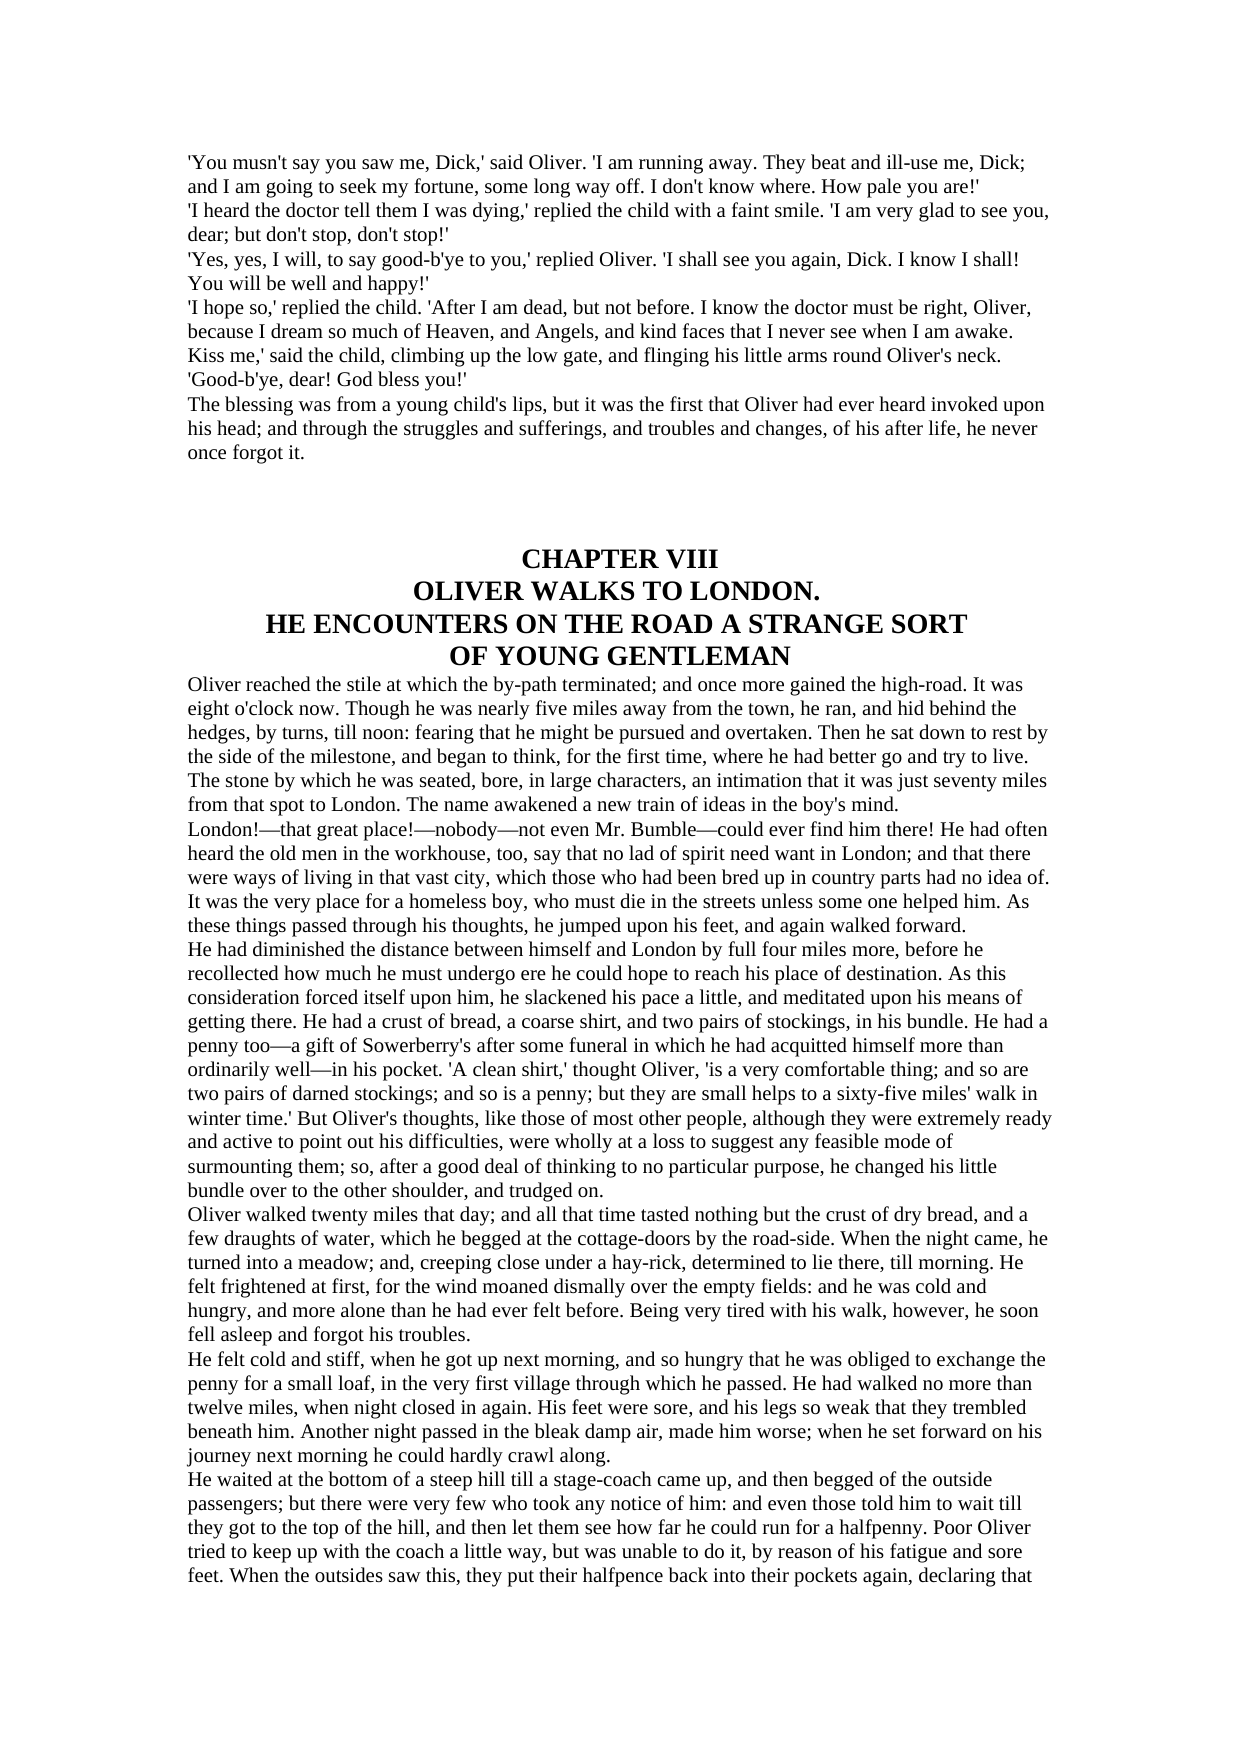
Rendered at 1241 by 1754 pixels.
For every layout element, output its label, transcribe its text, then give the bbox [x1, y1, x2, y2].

text Oliver walked twenty miles that day; and all that time tasted nothing but the crust of dry bread, and a few draughts of water, which he begged at the cottage-doors by the road-side. When the night came, he turned into a meadow; and, creeping close under a hay-rick, determined to lie there, till morning. He felt frightened at first, for the wind moaned dismally over the empty fields: and he was cold and hungry, and more alone than he had ever felt before. Being very tired with his walk, however, he soon fell asleep and forgot his troubles. [187, 1202, 1053, 1346]
text He had diminished the distance between himself and London by full four miles more, before he recollected how much he must undergo ere he could hope to reach his place of destination. As this consideration forced itself upon him, he slackened his pace a little, and meditated upon his means of getting there. He had a crust of bread, a coarse shirt, and two pairs of stockings, in his bundle. He had a penny too—a gift of Sowerberry's after some funeral in which he had acquitted himself more than ordinarily well—in his pocket. 'A clean shirt,' thought Oliver, 'is a very comfortable thing; and so are two pairs of darned stockings; and so is a penny; but they are small helps to a sixty-five miles' walk in winter time.' But Oliver's thoughts, like those of most other people, although they were extremely ready and active to point out his difficulties, were wholly at a loss to suggest any feasible mode of surmounting them; so, after a good deal of thinking to no particular purpose, he changed his little bundle over to the other shoulder, and trudged on. [187, 937, 1053, 1202]
text 'I heard the doctor tell them I was dying,' replied the child with a faint smile. 'I am very glad to see you, dear; but don't stop, don't stop!' [187, 198, 1053, 246]
text The blessing was from a young child's lips, but it was the first that Oliver had ever heard invoked upon his head; and through the struggles and sufferings, and troubles and changes, of his after life, he never once forgot it. [187, 391, 1053, 464]
text London!—that great place!—nobody—not even Mr. Bumble—could ever find him there! He had often heard the old men in the workhouse, too, say that no lad of spirit need want in London; and that there were ways of living in that vast city, which those who had been bred up in country parts had no idea of. It was the very place for a homeless boy, who must die in the streets unless some one helped him. As these things passed through his thoughts, he jumped upon his feet, and again walked forward. [187, 816, 1053, 937]
text CHAPTER VIII [187, 542, 1053, 574]
text The stone by which he was seated, bore, in large characters, an intimation that it was just seventy miles from that spot to London. The name awakened a new train of ideas in the boy's mind. [187, 768, 1053, 816]
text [187, 1467, 1053, 1587]
text 'I hope so,' replied the child. 'After I am dead, but not before. I know the doctor must be right, Oliver, because I dream so much of Heaven, and Angels, and kind faces that I never see when I am awake. Kiss me,' said the child, climbing up the low gate, and flinging his little arms round Oliver's neck. 'Good-b'ye, dear! God bless you!' [187, 295, 1053, 391]
text 'You musn't say you saw me, Dick,' said Oliver. 'I am running away. They beat and ill-use me, Dick; and I am going to seek my fortune, some long way off. I don't know where. How pale you are!' [187, 150, 1053, 198]
text He felt cold and stiff, when he got up next morning, and so hungry that he was obliged to exchange the penny for a small loaf, in the very first village through which he passed. He had walked no more than twelve miles, when night closed in again. His feet were sore, and his legs so weak that they trembled beneath him. Another night passed in the bleak damp air, made him worse; when he set forward on his journey next morning he could hardly crawl along. [187, 1346, 1053, 1467]
text Oliver reached the stile at which the by-path terminated; and once more gained the high-road. It was eight o'clock now. Though he was nearly five miles away from the town, he ran, and hid behind the hedges, by turns, till noon: fearing that he might be pursued and overtaken. Then he sat down to rest by the side of the milestone, and began to think, for the first time, where he had better go and try to live. [187, 672, 1053, 768]
text 'Yes, yes, I will, to say good-b'ye to you,' replied Oliver. 'I shall see you again, Dick. I know I shall! You will be well and happy!' [187, 247, 1053, 295]
text OLIVER WALKS TO LONDON. HE ENCOUNTERS ON THE ROAD A STRANGE SORT OF YOUNG GENTLEMAN [187, 574, 1053, 671]
